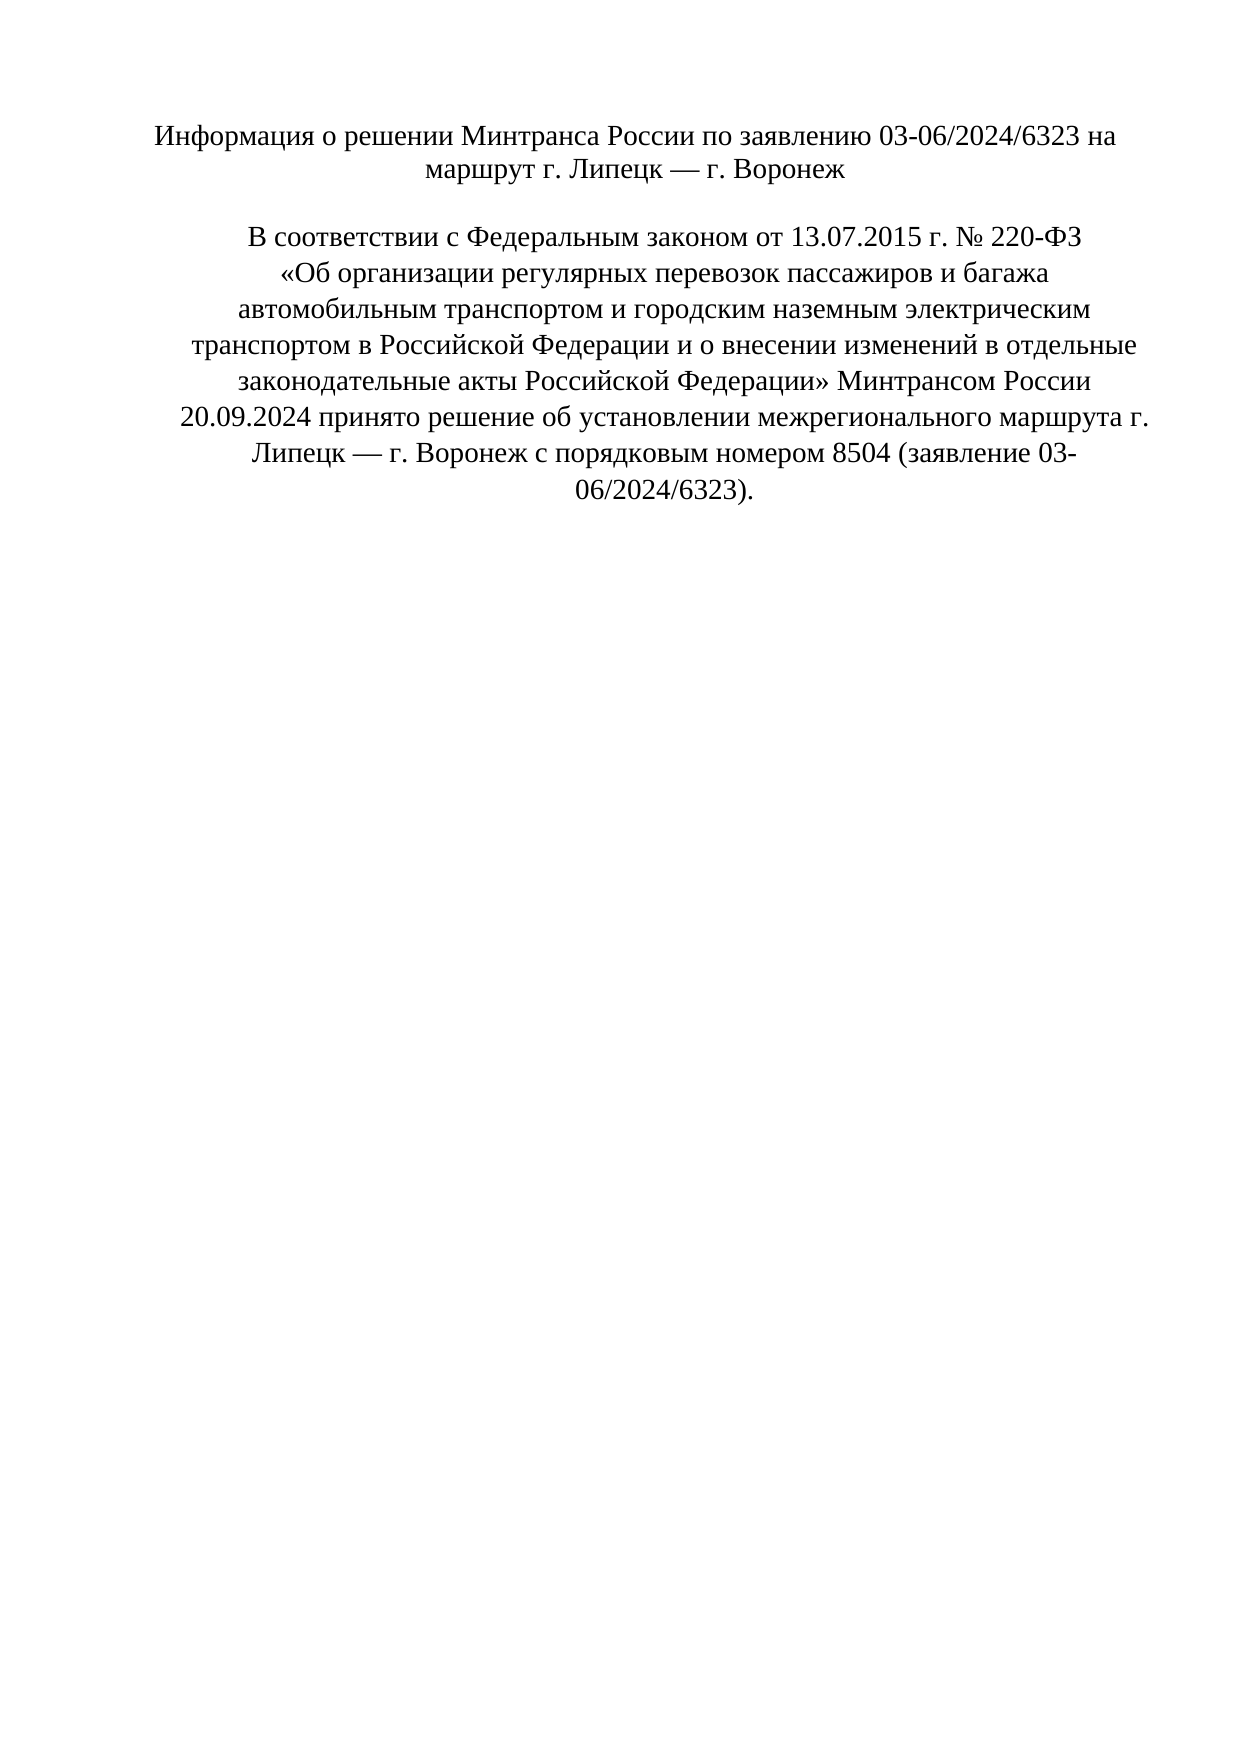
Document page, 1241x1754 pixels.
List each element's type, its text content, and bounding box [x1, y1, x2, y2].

text В соответствии с Федеральным законом от 13.07.2015 г. № 220-ФЗ «Об организации регулярных перевозок пассажиров и багажа автомобильным транспортом и городским наземным электрическим транспортом в Российской Федерации и о внесении изменений в отдельные законодательные акты Российской Федерации» Минтрансом России 20.09.2024 принято решение об установлении межрегионального маршрута г. Липецк — г. Воронеж с порядковым номером 8504 (заявление 03-06/2024/6323). [177, 219, 1152, 505]
text Информация о решении Минтранса России по заявлению 03-06/2024/6323 на маршрут г. Липецк — г. Воронеж [118, 118, 1152, 185]
